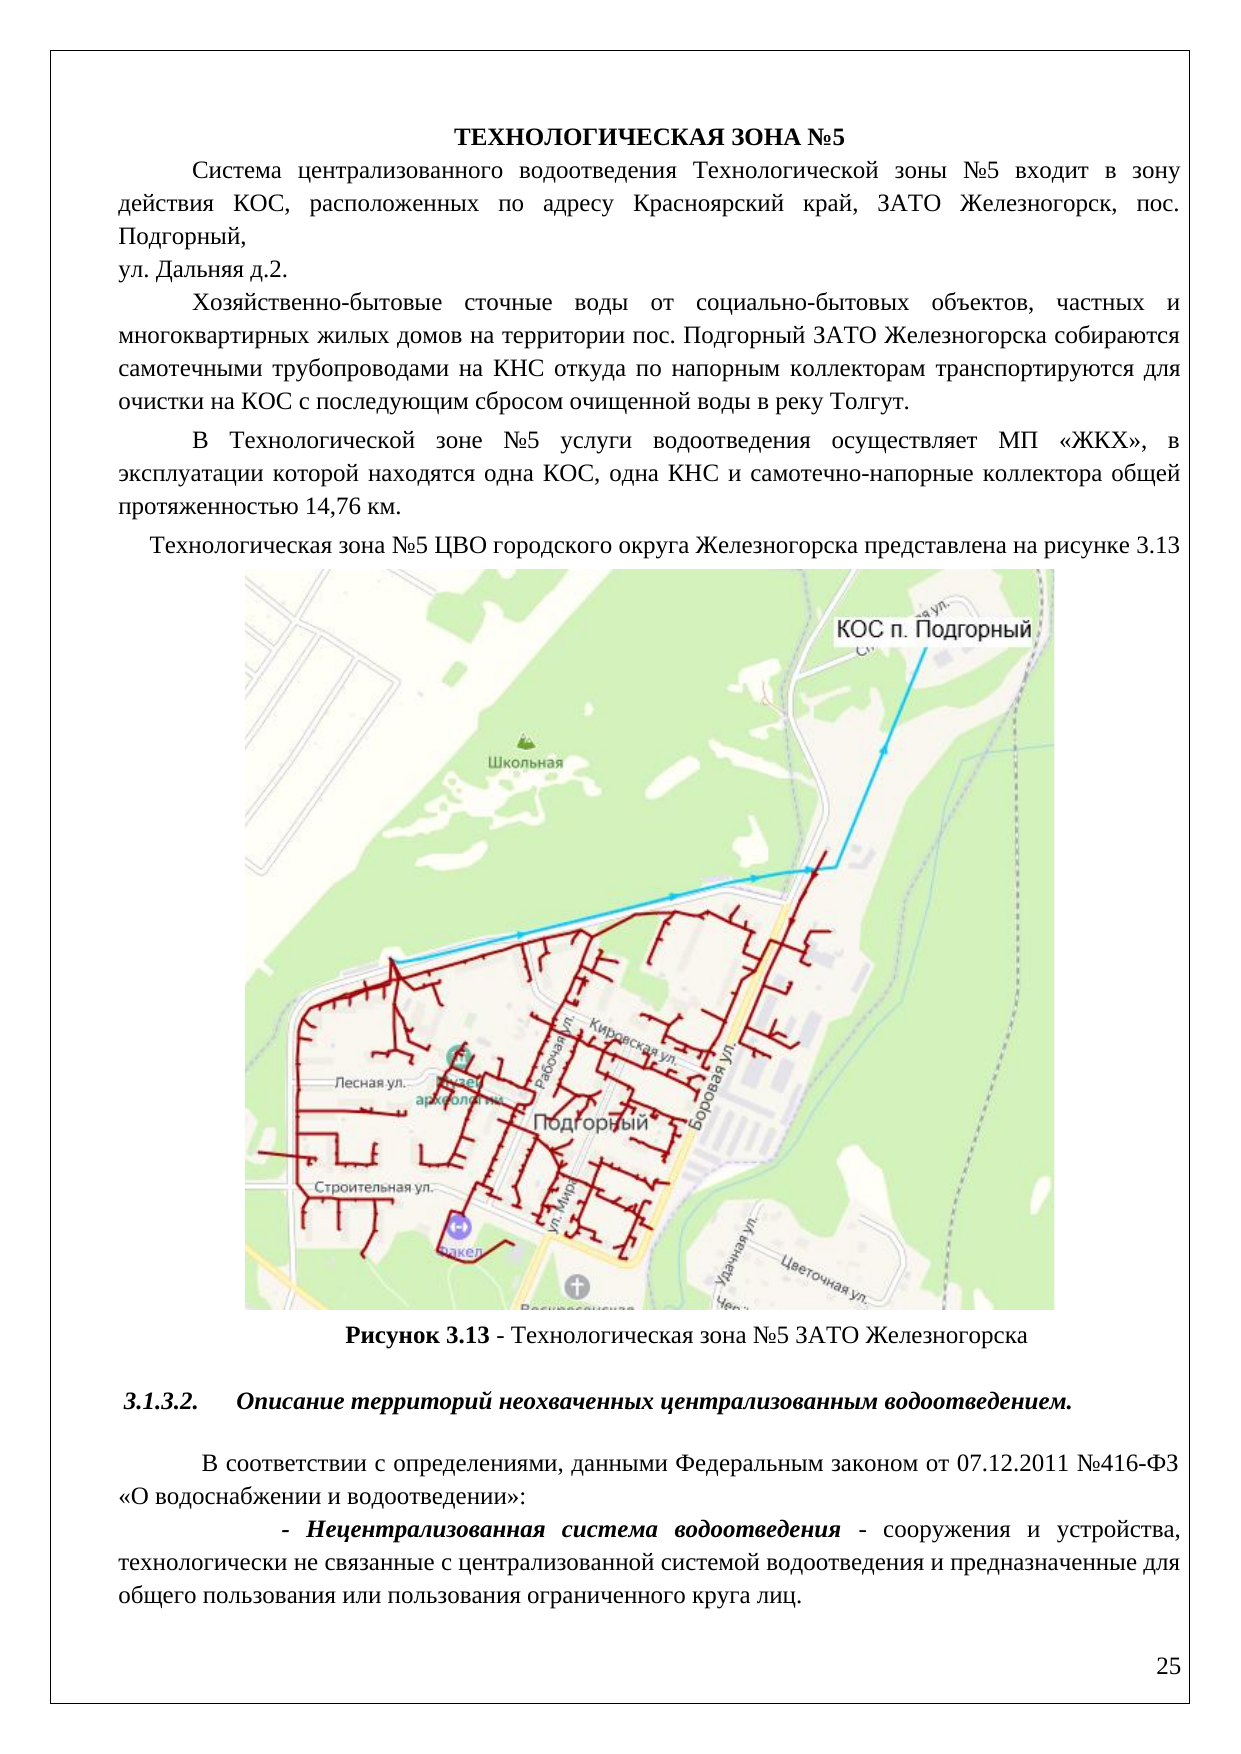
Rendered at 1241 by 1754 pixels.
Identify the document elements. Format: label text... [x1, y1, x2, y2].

text Хозяйственно-бытовые сточные воды от социально-бытовых объектов, частных и многоквартирных жилых домов на территории пос. Подгорный ЗАТО Железногорска собираются самотечными трубопроводами на КНС откуда по напорным коллекторам транспортируются для очистки на КОС с последующим сбросом очищенной воды в реку Толгут. [118, 287, 1181, 414]
text В Технологической зоне №5 услуги водоотведения осуществляет МП «ЖКХ», в эксплуатации которой находятся одна КОС, одна КНС и самотечно-напорные коллектора общей протяженностью 14,76 км. [118, 425, 1181, 520]
list В соответствии с определениями, данными Федеральным законом от 07.12.2011 №416-ФЗ «О водоснабжении и водоотведении»: [118, 1448, 1181, 1510]
text Рисунок 3.13 - Технологическая зона №5 ЗАТО Железногорска [118, 1320, 1181, 1349]
text ТЕХНОЛОГИЧЕСКАЯ ЗОНА №5 [118, 122, 1181, 150]
picture [244, 569, 1055, 1310]
list Описание территорий неохваченных централизованным водоотведением. [124, 1386, 1181, 1415]
list - Нецентрализованная система водоотведения - сооружения и устройства, технологически не связанные с централизованной системой водоотведения и предназначенные для общего пользования или пользования ограниченного круга лиц. [118, 1514, 1181, 1609]
text Система централизованного водоотведения Технологической зоны №5 входит в зону действия КОС, расположенных по адресу Красноярский край, ЗАТО Железногорск, пос. Подгорный, ул. Дальняя д.2. [118, 155, 1181, 282]
text Технологическая зона №5 ЦВО городского округа Железногорска представлена на рисунке 3.13 [118, 530, 1181, 559]
